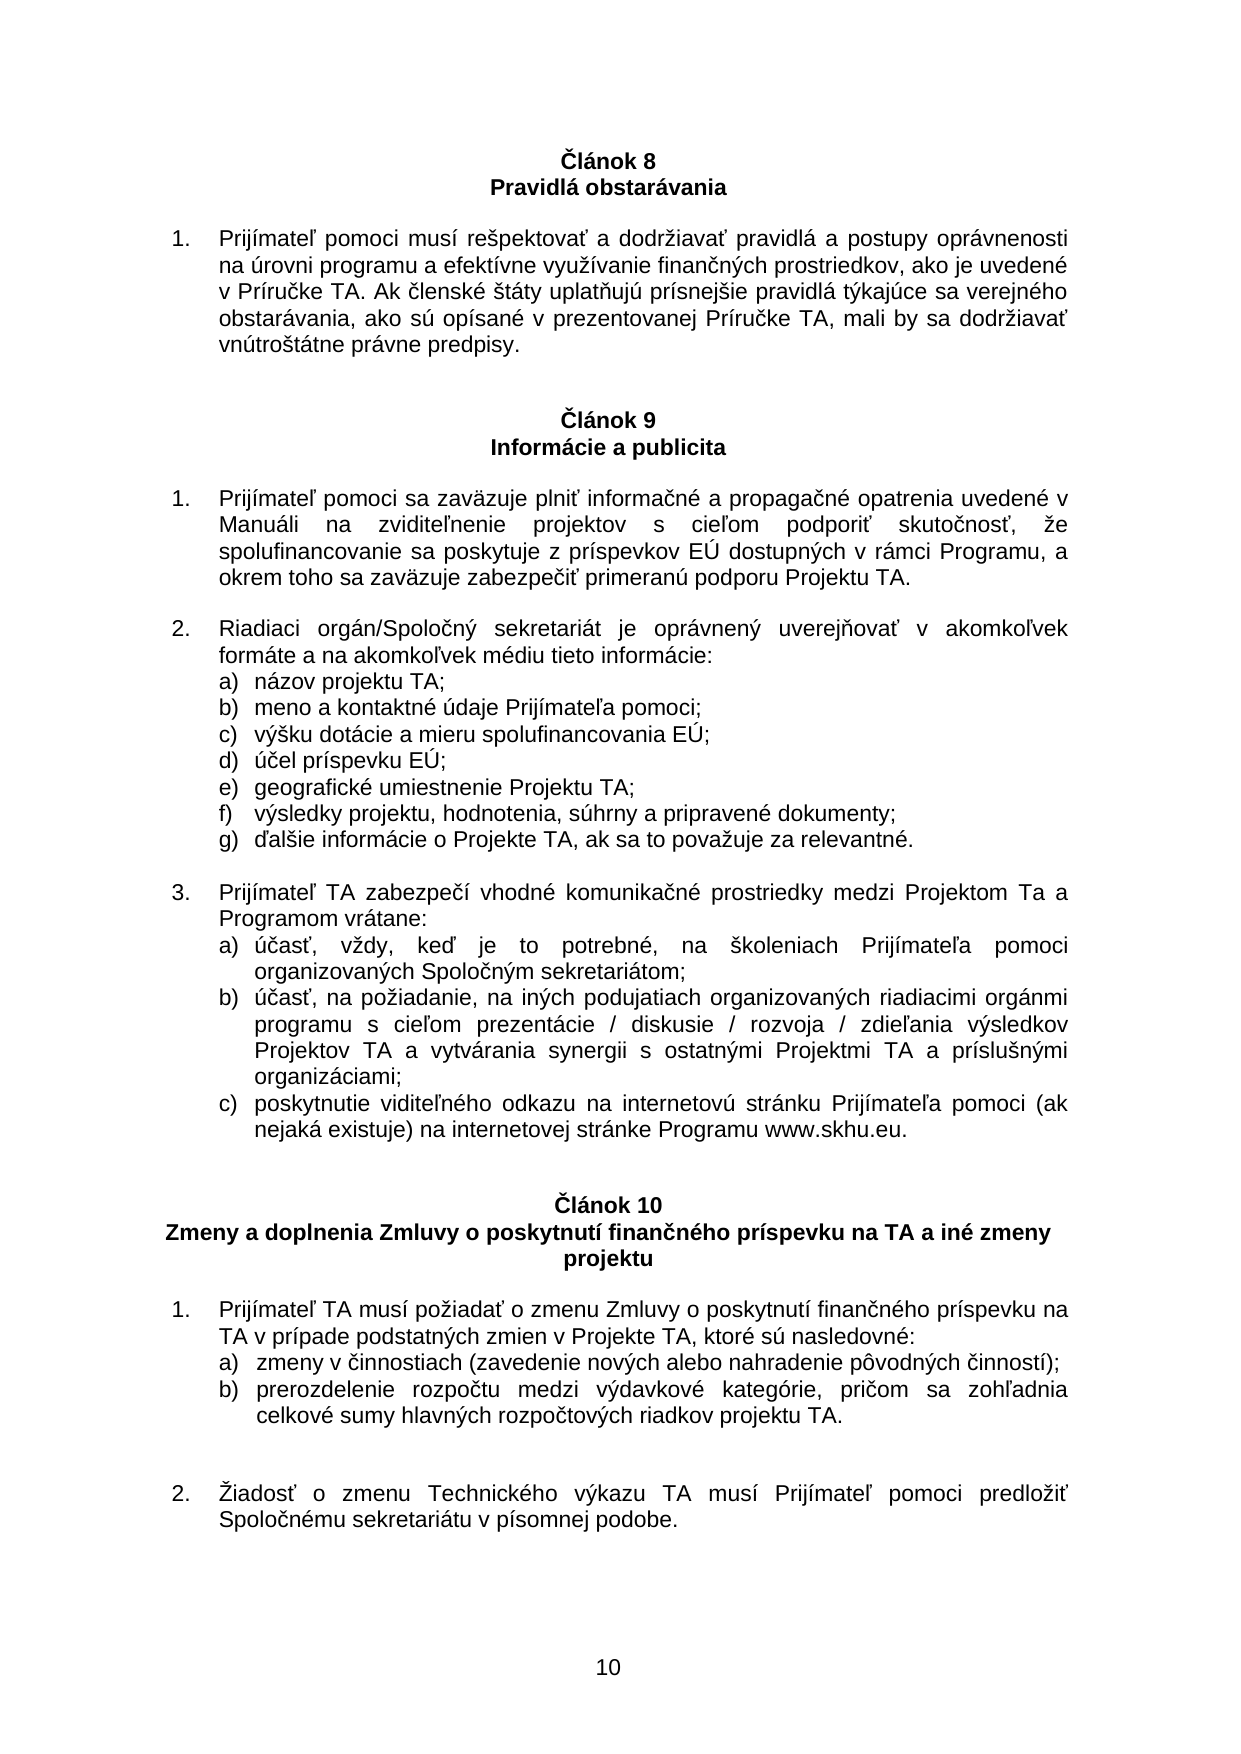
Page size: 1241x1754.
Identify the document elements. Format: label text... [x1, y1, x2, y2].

list výsledky projektu, hodnotenia, súhrny a pripravené dokumenty; [218, 800, 1069, 826]
list účel príspevku EÚ; [218, 747, 1069, 773]
list geografické umiestnenie Projektu TA; [218, 773, 1069, 800]
list Prijímateľ pomoci sa zaväzuje plniť informačné a propagačné opatrenia uvedené v Manuáli na zviditeľnenie projektov s cieľom podporiť skutočnosť, že spolufinancovanie sa poskytuje z príspevkov EÚ dostupných v rámci Programu, a okrem toho sa zaväzuje zabezpečiť primeranú podporu Projektu TA. [171, 485, 1069, 590]
list meno a kontaktné údaje Prijímateľa pomoci; [218, 694, 1069, 721]
list ďalšie informácie o Projekte TA, ak sa to považuje za relevantné. [218, 826, 1069, 852]
list účasť, na požiadanie, na iných podujatiach organizovaných riadiacimi orgánmi programu s cieľom prezentácie / diskusie / rozvoja / zdieľania výsledkov Projektov TA a vytvárania synergii s ostatnými Projektmi TA a príslušnými organizáciami; [218, 984, 1069, 1090]
list Prijímateľ TA zabezpečí vhodné komunikačné prostriedky medzi Projektom Ta a Programom vrátane: [171, 879, 1069, 932]
list poskytnutie viditeľného odkazu na internetovú stránku Prijímateľa pomoci (ak nejaká existuje) na internetovej stránke Programu www.skhu.eu. [218, 1090, 1069, 1142]
text Článok 9 Informácie a publicita [148, 407, 1069, 460]
list zmeny v činnostiach (zavedenie nových alebo nahradenie pôvodných činností); [218, 1349, 1069, 1376]
list Riadiaci orgán/Spoločný sekretariát je oprávnený uverejňovať v akomkoľvek formáte a na akomkoľvek médiu tieto informácie: [171, 615, 1069, 668]
text Článok 10 Zmeny a doplnenia Zmluvy o poskytnutí finančného príspevku na TA a iné zmeny projektu [148, 1192, 1069, 1271]
list Prijímateľ TA musí požiadať o zmenu Zmluvy o poskytnutí finančného príspevku na TA v prípade podstatných zmien v Projekte TA, ktoré sú nasledovné: [171, 1296, 1069, 1349]
list Prijímateľ pomoci musí rešpektovať a dodržiavať pravidlá a postupy oprávnenosti na úrovni programu a efektívne využívanie finančných prostriedkov, ako je uvedené v Príručke TA. Ak členské štáty uplatňujú prísnejšie pravidlá týkajúce sa verejného obstarávania, ako sú opísané v prezentovanej Príručke TA, mali by sa dodržiavať vnútroštátne právne predpisy. [171, 225, 1069, 357]
text Článok 8 Pravidlá obstarávania [148, 148, 1069, 200]
list účasť, vždy, keď je to potrebné, na školeniach Prijímateľa pomoci organizovaných Spoločným sekretariátom; [218, 932, 1069, 984]
list výšku dotácie a mieru spolufinancovania EÚ; [218, 721, 1069, 747]
list Žiadosť o zmenu Technického výkazu TA musí Prijímateľ pomoci predložiť Spoločnému sekretariátu v písomnej podobe. [171, 1479, 1069, 1532]
list prerozdelenie rozpočtu medzi výdavkové kategórie, pričom sa zohľadnia celkové sumy hlavných rozpočtových riadkov projektu TA. [218, 1376, 1069, 1428]
list názov projektu TA; [218, 668, 1069, 694]
